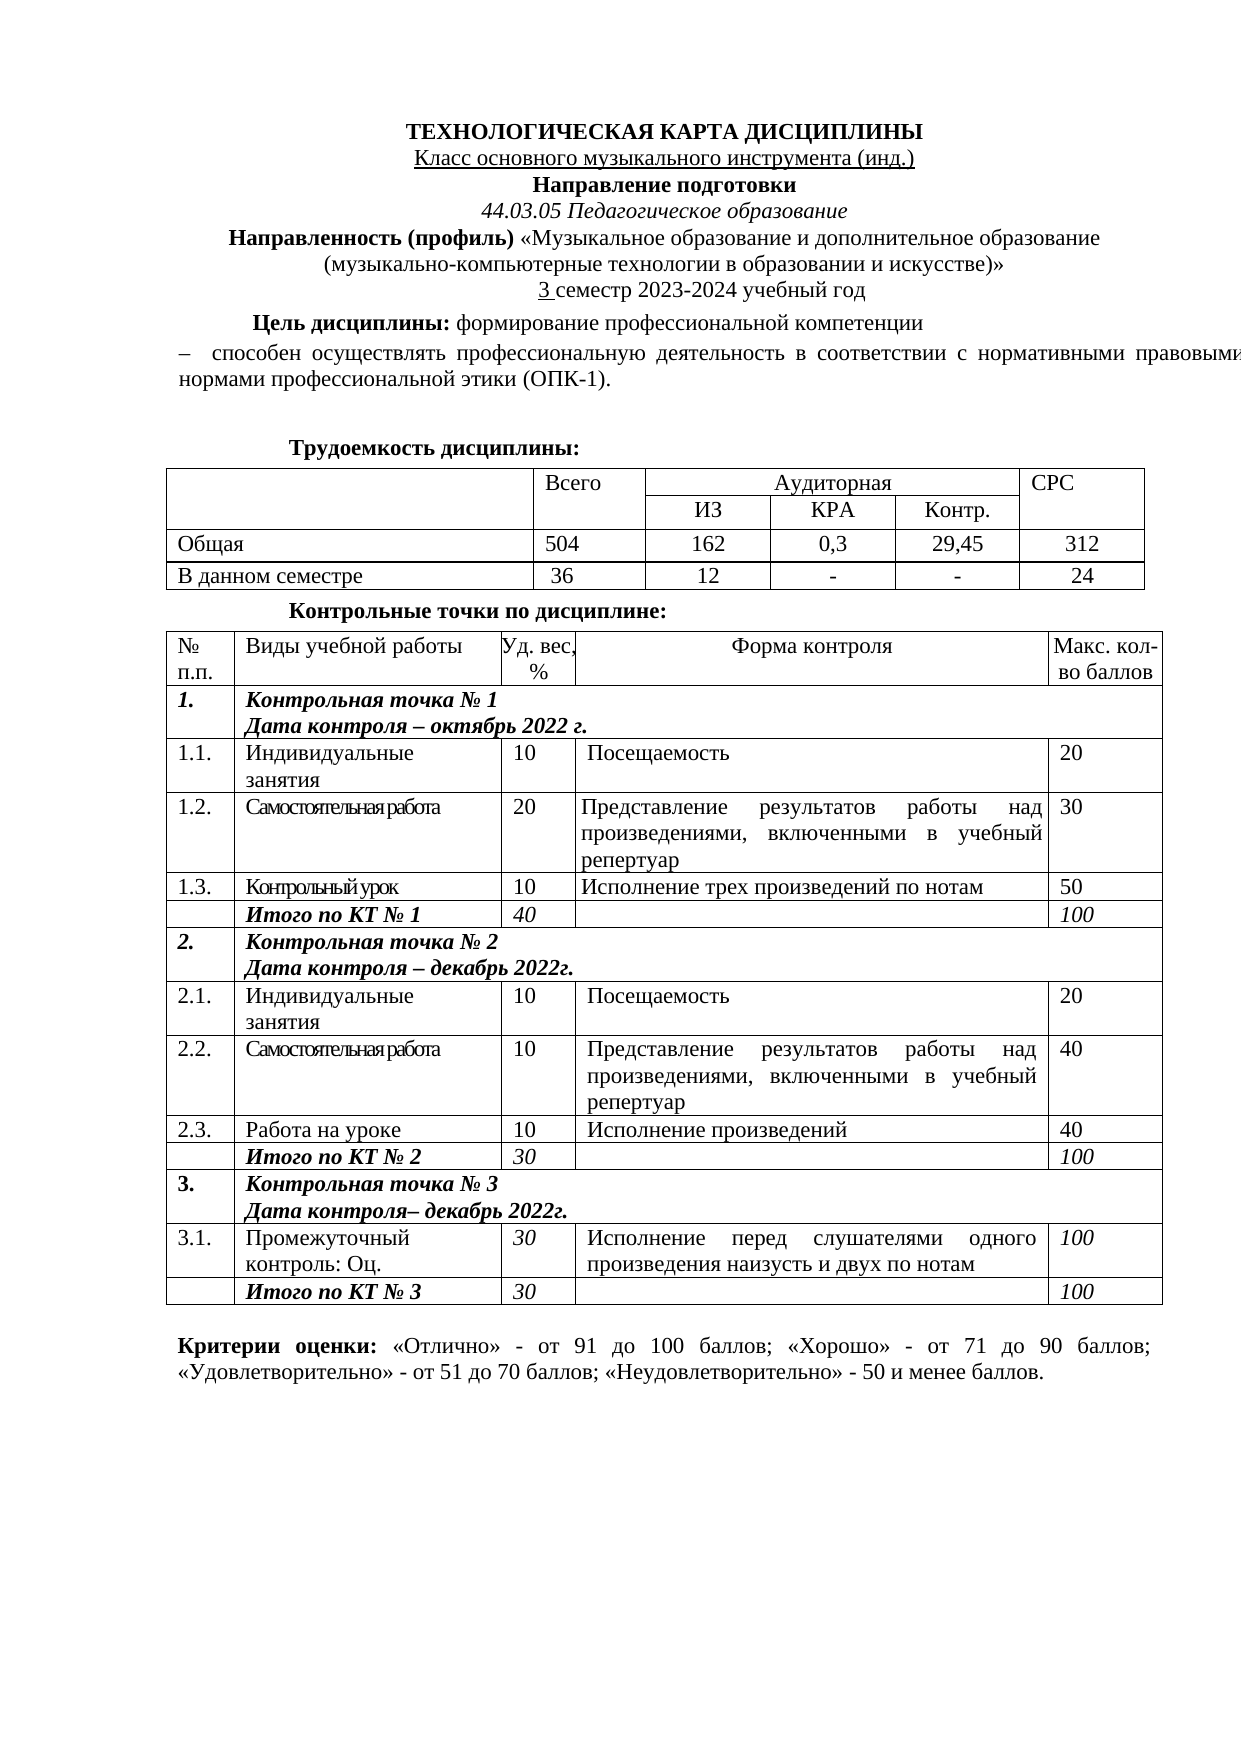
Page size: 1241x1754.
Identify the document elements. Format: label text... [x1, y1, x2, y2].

table_cell Итого по КТ № 3 [235, 1278, 501, 1304]
table_cell 100 [1049, 1224, 1162, 1277]
text 44.03.05 Педагогическое образование [177, 197, 1152, 223]
table_cell Индивидуальные занятия [235, 739, 501, 792]
table_header Уд. вес, % [502, 632, 575, 684]
table_cell Представление результатов работы над произведениями, включенными в учебный репертуар [576, 793, 1048, 872]
table_cell 36 [534, 563, 645, 589]
table_cell Контрольная точка № 2 Дата контроля – декабрь 2022г. [235, 928, 1162, 981]
table_cell Контрольный урок [235, 873, 501, 899]
table_cell Представление результатов работы над произведениями, включенными в учебный репертуар [576, 1036, 1048, 1114]
table_cell 1.3. [167, 873, 234, 899]
table_cell - [771, 563, 895, 589]
text Направленность (профиль) «Музыкальное образование и дополнительное образование (музыкально-компьютерные технологии в образовании и искусстве)» [177, 223, 1152, 276]
list Цель дисциплины: формирование профессиональной компетенции [252, 309, 1148, 335]
table_cell Самостоятельная работа [235, 793, 501, 872]
table_cell 20 [502, 793, 575, 872]
table_cell 0,3 [771, 530, 895, 561]
table_cell 40 [502, 901, 575, 927]
table_cell 20 [1049, 982, 1162, 1034]
table_cell Контрольная точка № 3 Дата контроля– декабрь 2022г. [235, 1170, 1162, 1223]
table_cell Исполнение трех произведений по нотам [576, 873, 1048, 899]
list Трудоемкость дисциплины: [288, 434, 1152, 460]
table_cell 100 [1049, 1278, 1162, 1304]
table_cell 2.1. [167, 982, 234, 1034]
table_cell 50 [1049, 873, 1162, 899]
table_cell 10 [502, 739, 575, 792]
table_cell 10 [502, 1036, 575, 1114]
table_cell 2.3. [167, 1116, 234, 1142]
table_cell 100 [1049, 901, 1162, 927]
table_cell КРА [771, 496, 895, 529]
table_cell Итого по КТ № 2 [235, 1143, 501, 1169]
table_cell 10 [502, 873, 575, 899]
table_header Аудиторная [646, 469, 1019, 495]
table_cell 10 [502, 982, 575, 1034]
table_cell 40 [1049, 1036, 1162, 1114]
text ТЕХНОЛОГИЧЕСКАЯ КАРТА ДИСЦИПЛИНЫ [177, 118, 1152, 144]
text Направление подготовки [177, 171, 1152, 197]
table_cell [576, 901, 1048, 927]
text Класс основного музыкального инструмента (инд.) [177, 144, 1152, 171]
table_cell - [896, 563, 1019, 589]
table_cell 3. [167, 1170, 234, 1223]
table_cell 1. [167, 686, 234, 738]
table_header № п.п. [167, 632, 234, 684]
table_cell Исполнение перед слушателями одного произведения наизусть и двух по нотам [576, 1224, 1048, 1277]
table_header Макс. кол-во баллов [1049, 632, 1162, 684]
table_cell Контр. [896, 496, 1019, 529]
table_cell Посещаемость [576, 982, 1048, 1034]
list Критерии оценки: «Отлично» - от 91 до 100 баллов; «Хорошо» - от 71 до 90 баллов; «Удовлетворительно» - от 51 до 70 баллов; «Неудовлетворительно» - 50 и менее баллов. [177, 1332, 1152, 1384]
table_cell 504 [534, 530, 645, 561]
table_cell Индивидуальные занятия [235, 982, 501, 1034]
table_cell Общая [167, 530, 533, 561]
table_cell Посещаемость [576, 739, 1048, 792]
table_cell 29,45 [896, 530, 1019, 561]
table_header [167, 469, 533, 529]
table_cell 30 [502, 1224, 575, 1277]
table_cell 24 [1020, 563, 1144, 589]
table_cell 100 [1049, 1143, 1162, 1169]
table_cell [167, 1143, 234, 1169]
table_header – способен осуществлять профессиональную деятельность в соответствии с нормативными правовыми актами в сфере образования и нормами профессиональной этики (ОПК-1). [177, 335, 1240, 393]
table_cell 3.1. [167, 1224, 234, 1277]
table_cell Итого по КТ № 1 [235, 901, 501, 927]
table_cell 40 [1049, 1116, 1162, 1142]
table_cell [576, 1278, 1048, 1304]
table_cell 20 [1049, 739, 1162, 792]
table_cell 2. [167, 928, 234, 981]
list Контрольные точки по дисциплине: [288, 597, 1152, 623]
table_header СРС [1020, 469, 1144, 529]
table_cell [167, 1278, 234, 1304]
table_cell Самостоятельная работа [235, 1036, 501, 1114]
table_cell 10 [502, 1116, 575, 1142]
table_cell 30 [1049, 793, 1162, 872]
text 3 семестр 2023-2024 учебный год [177, 276, 1152, 303]
table_header Форма контроля [576, 632, 1048, 684]
table_cell 30 [502, 1278, 575, 1304]
table_cell 12 [646, 563, 770, 589]
table_cell В данном семестре [167, 563, 533, 589]
table_cell 1.2. [167, 793, 234, 872]
table_cell 2.2. [167, 1036, 234, 1114]
table_cell ИЗ [646, 496, 770, 529]
table_cell 30 [502, 1143, 575, 1169]
table_cell Контрольная точка № 1 Дата контроля – октябрь 2022 г. [235, 686, 1162, 738]
table_cell [576, 1143, 1048, 1169]
table_cell [167, 901, 234, 927]
table_cell 312 [1020, 530, 1144, 561]
table_cell Работа на уроке [235, 1116, 501, 1142]
table_header Виды учебной работы [235, 632, 501, 684]
table_header Всего [534, 469, 645, 529]
table_cell Промежуточный контроль: Оц. [235, 1224, 501, 1277]
table_cell 1.1. [167, 739, 234, 792]
table_cell Исполнение произведений [576, 1116, 1048, 1142]
table_cell 162 [646, 530, 770, 561]
